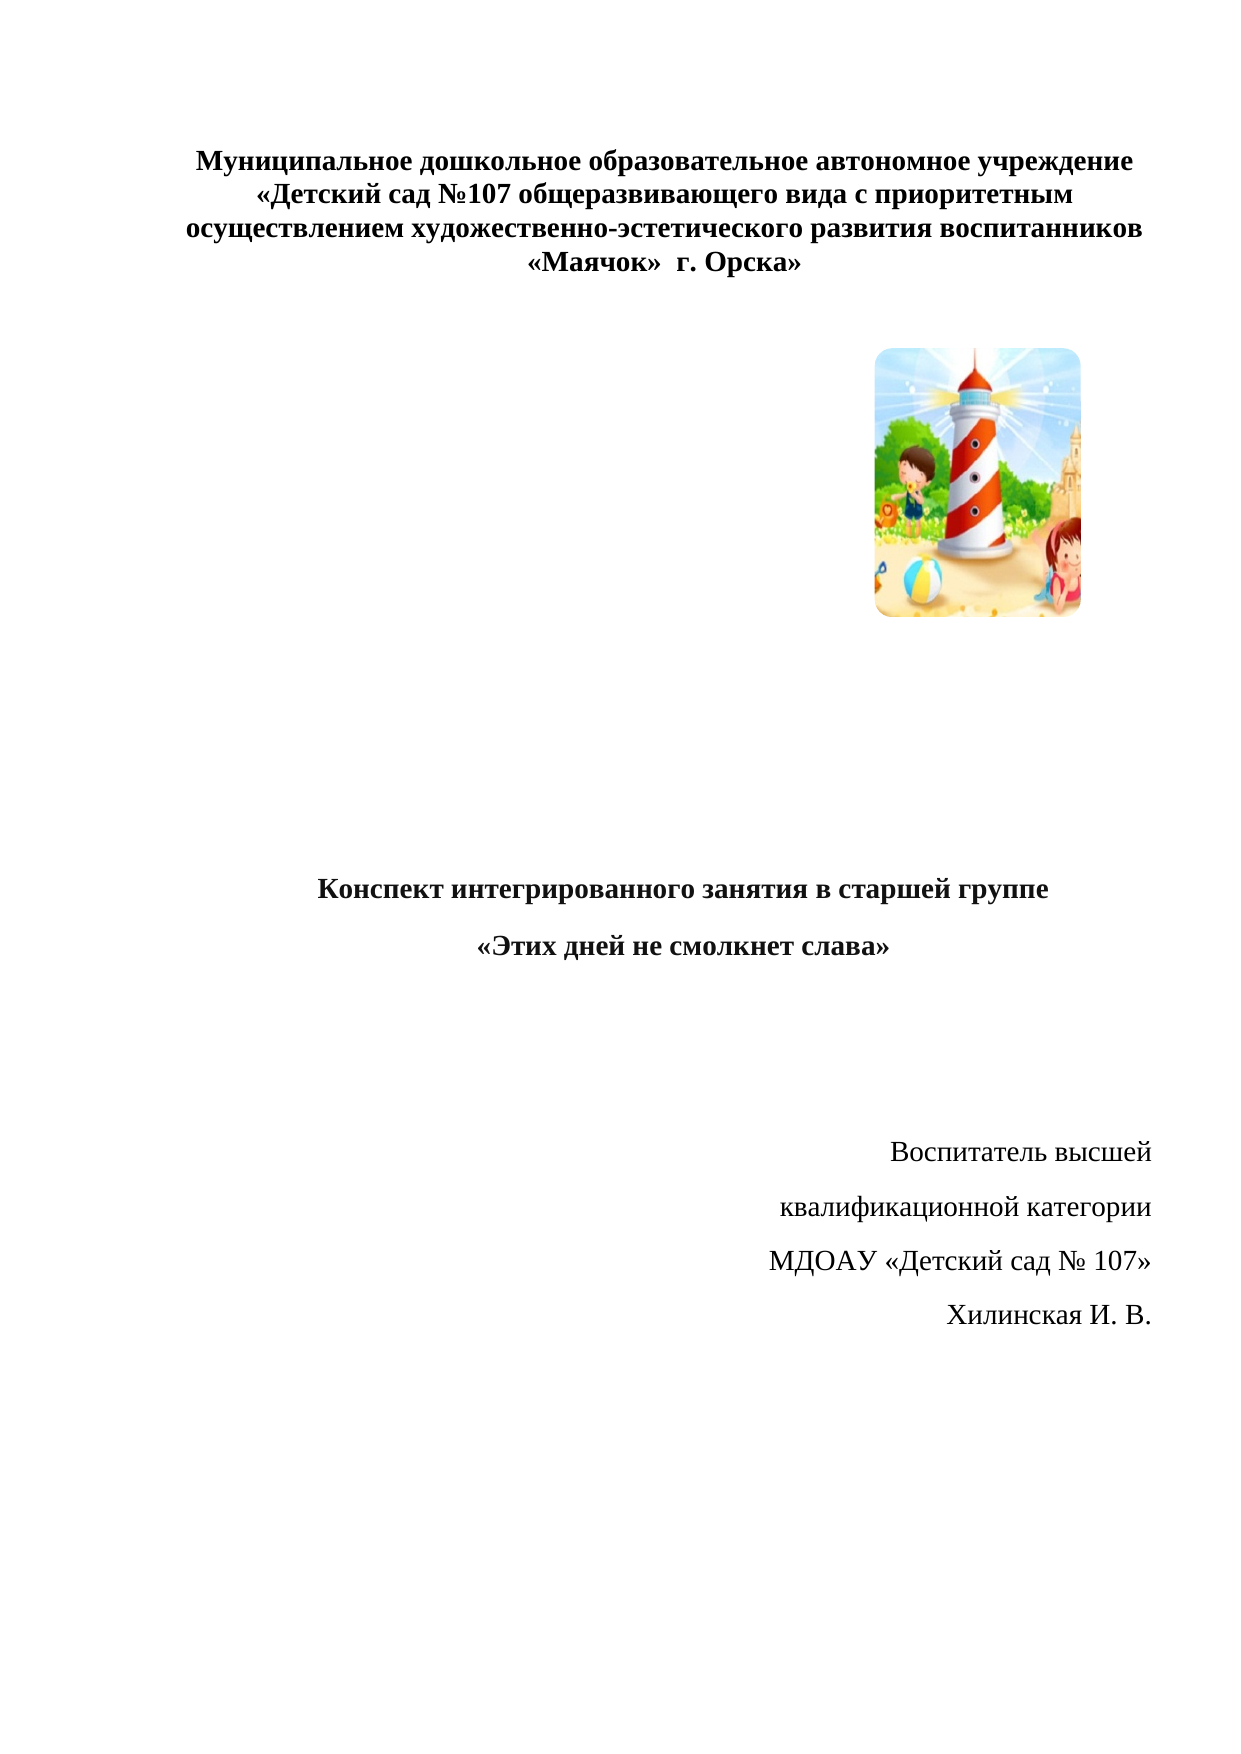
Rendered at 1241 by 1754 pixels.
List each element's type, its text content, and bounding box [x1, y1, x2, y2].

text Муниципальное дошкольное образовательное автономное учреждение [177, 143, 1152, 177]
text Хилинская И. В. [177, 1297, 1152, 1331]
text «Этих дней не смолкнет слава» [177, 928, 1152, 962]
text Конспект интегрированного занятия в старшей группе [177, 872, 1152, 905]
text МДОАУ «Детский сад № 107» [177, 1243, 1152, 1277]
picture [874, 348, 1081, 617]
text Воспитатель высшей [177, 1134, 1152, 1168]
text «Детский сад №107 общеразвивающего вида с приоритетным осуществлением художественно-эстетического развития воспитанников «Маячок» г. Орска» [177, 177, 1152, 277]
text квалификационной категории [177, 1189, 1152, 1222]
